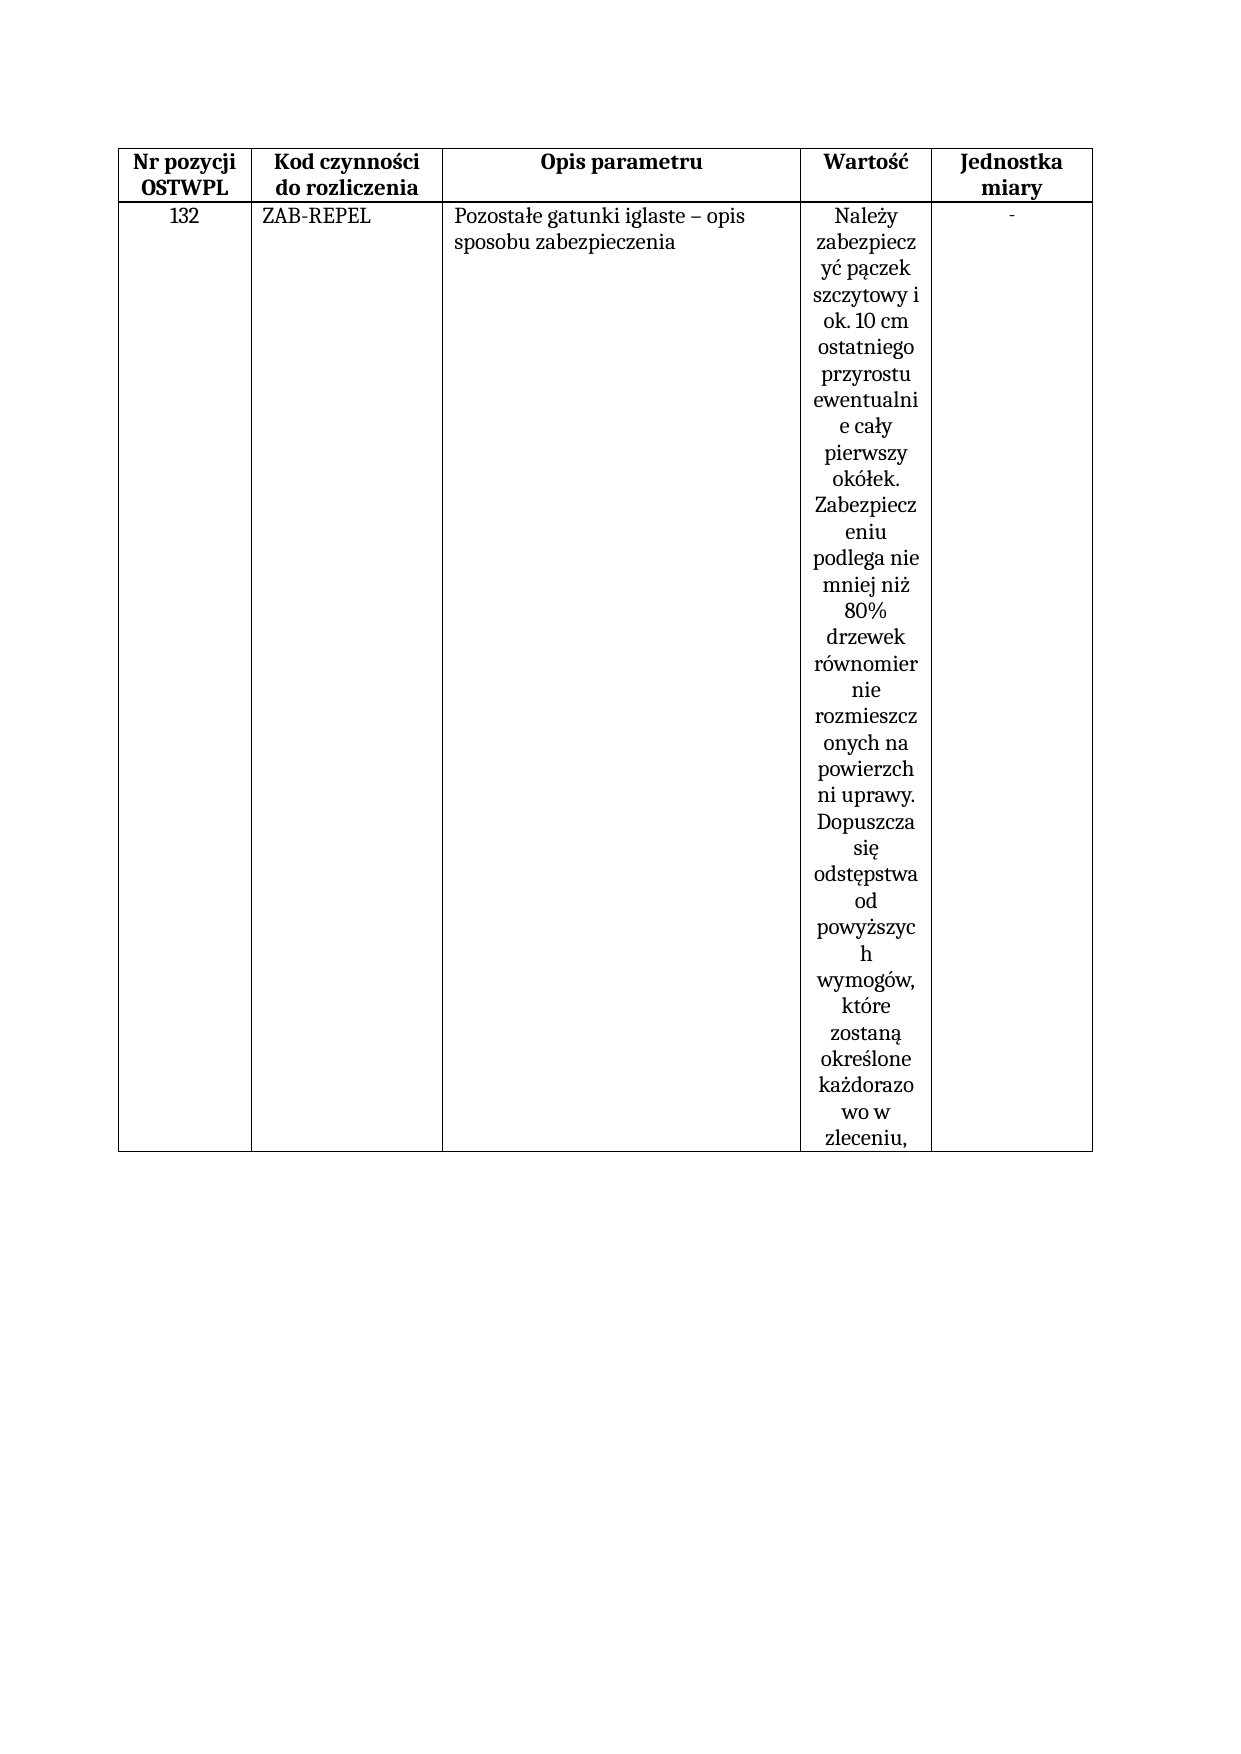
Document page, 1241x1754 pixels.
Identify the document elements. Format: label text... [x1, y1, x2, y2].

table_header Wartość [801, 149, 931, 201]
table_header Nr pozycji OSTWPL [119, 149, 251, 201]
table_cell - [932, 203, 1092, 1151]
table_header Jednostka miary [932, 149, 1092, 201]
table_header Opis parametru [443, 149, 800, 201]
table_cell ZAB-REPEL [252, 203, 442, 1151]
table_cell Należy zabezpieczyć pączek szczytowy i ok. 10 cm ostatniego przyrostu ewentualnie cały pierwszy okółek. Zabezpieczeniu podlega nie mniej niż 80% drzewek równomiernie rozmieszczonych na powierzchni uprawy. Dopuszcza się odstępstwa od powyższych wymogów, które zostaną określone każdorazowo w zleceniu, [801, 203, 931, 1151]
table_cell Pozostałe gatunki iglaste – opis sposobu zabezpieczenia [443, 203, 800, 1151]
table_header Kod czynności do rozliczenia [252, 149, 442, 201]
table_cell 132 [119, 203, 251, 1151]
